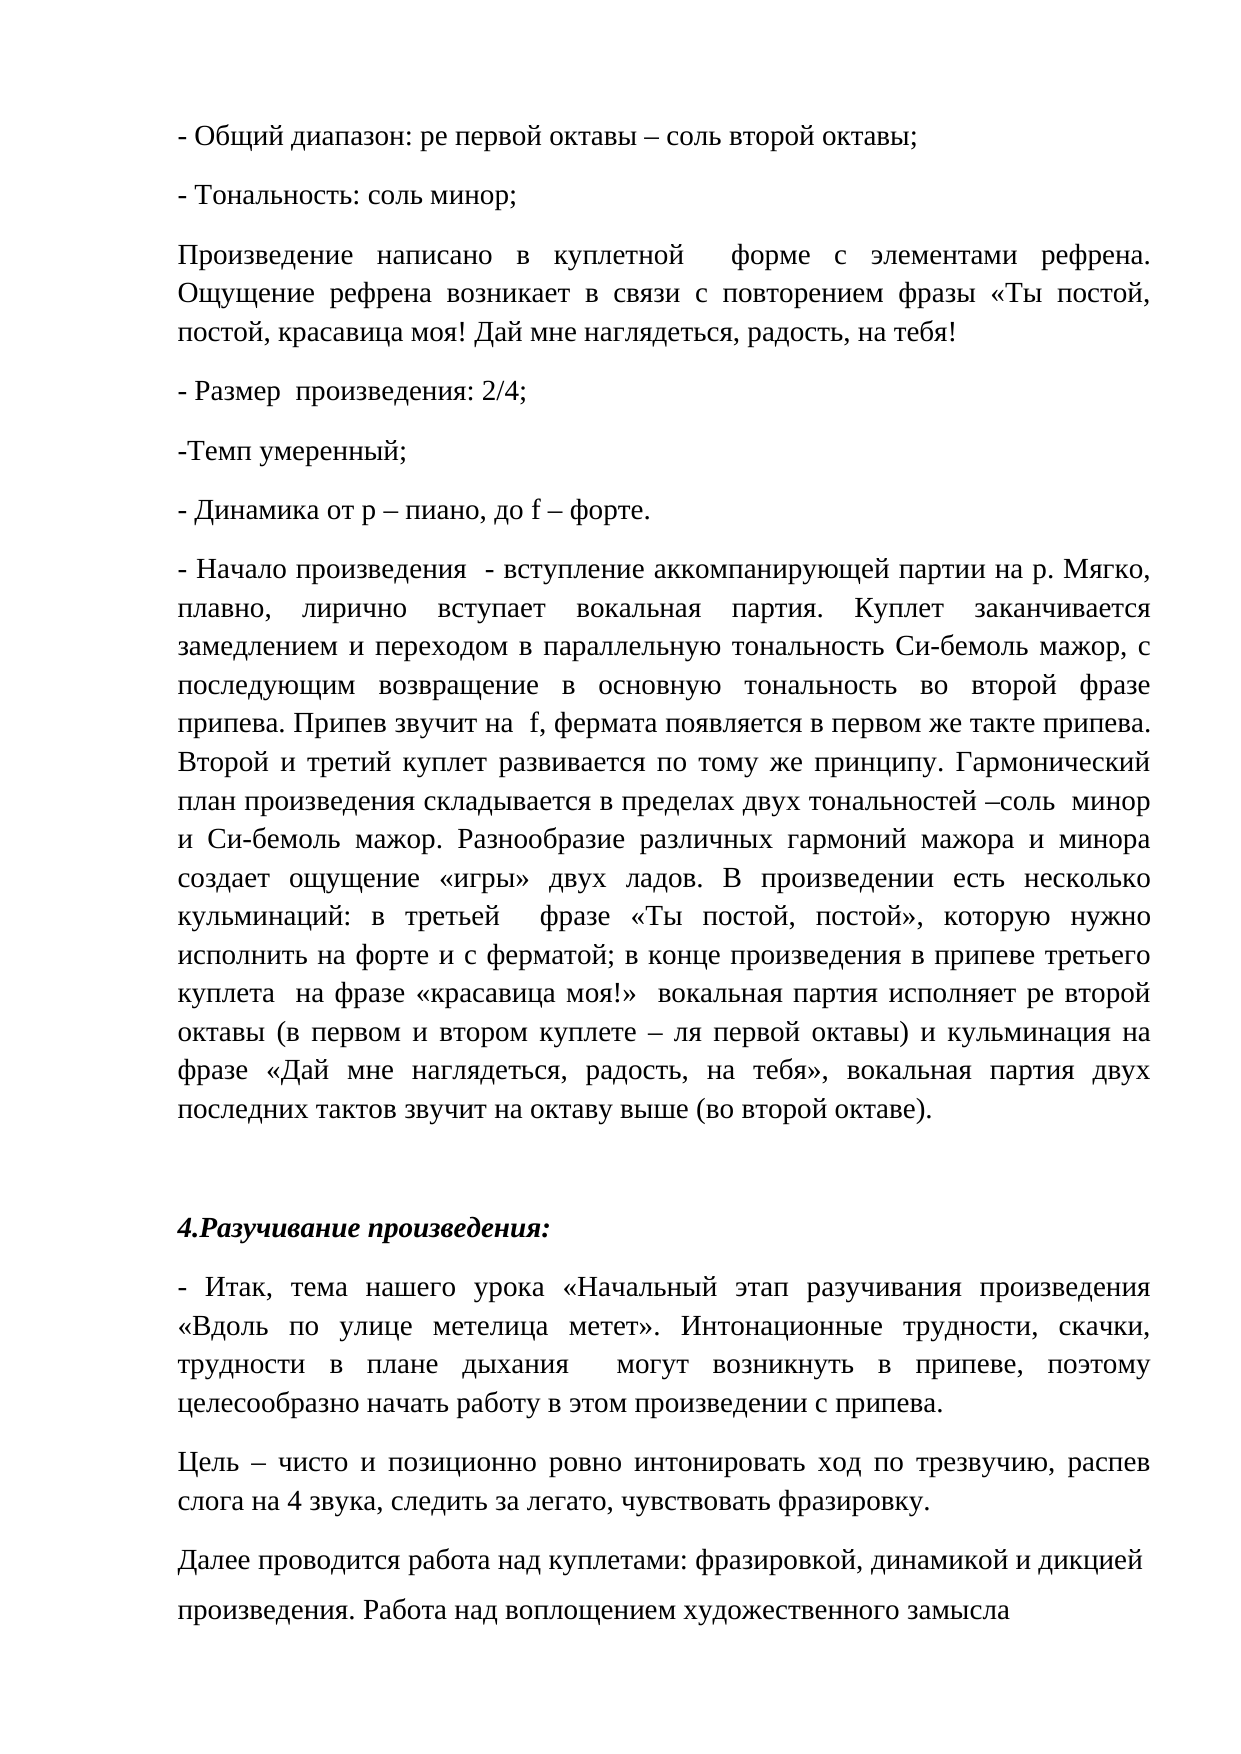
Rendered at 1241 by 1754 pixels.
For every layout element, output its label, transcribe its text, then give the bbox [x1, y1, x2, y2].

text - Итак, тема нашего урока «Начальный этап разучивания произведения «Вдоль по улице метелица метет». Интонационные трудности, скачки, трудности в плане дыхания могут возникнуть в припеве, поэтому целесообразно начать работу в этом произведении с припева. [177, 1269, 1152, 1418]
text - Тональность: соль минор; [177, 177, 1152, 211]
text - Начало произведения - вступление аккомпанирующей партии на р. Мягко, плавно, лирично вступает вокальная партия. Куплет заканчивается замедлением и переходом в параллельную тональность Си-бемоль мажор, с последующим возвращение в основную тональность во второй фразе припева. Припев звучит на f, фермата появляется в первом же такте припева. Второй и третий куплет развивается по тому же принципу. Гармонический план произведения складывается в пределах двух тональностей –соль минор и Си-бемоль мажор. Разнообразие различных гармоний мажора и минора создает ощущение «игры» двух ладов. В произведении есть несколько кульминаций: в третьей фразе «Ты постой, постой», которую нужно исполнить на форте и с ферматой; в конце произведения в припеве третьего куплета на фразе «красавица моя!» вокальная партия исполняет ре второй октавы (в первом и втором куплете – ля первой октавы) и кульминация на фразе «Дай мне наглядеться, радость, на тебя», вокальная партия двух последних тактов звучит на октаву выше (во второй октаве). [177, 551, 1152, 1124]
text Цель – чисто и позиционно ровно интонировать ход по трезвучию, распев слога на 4 звука, следить за легато, чувствовать фразировку. [177, 1444, 1152, 1516]
text - Общий диапазон: ре первой октавы – соль второй октавы; [177, 118, 1152, 152]
text Произведение написано в куплетной форме с элементами рефрена. Ощущение рефрена возникает в связи с повторением фразы «Ты постой, постой, красавица моя! Дай мне наглядеться, радость, на тебя! [177, 237, 1152, 347]
text 4.Разучивание произведения: [177, 1210, 1152, 1243]
text -Темп умеренный; [177, 433, 1152, 466]
text - Динамика от p – пиано, до f – форте. [177, 492, 1152, 526]
text - Размер произведения: 2/4; [177, 373, 1152, 407]
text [177, 1542, 1152, 1626]
